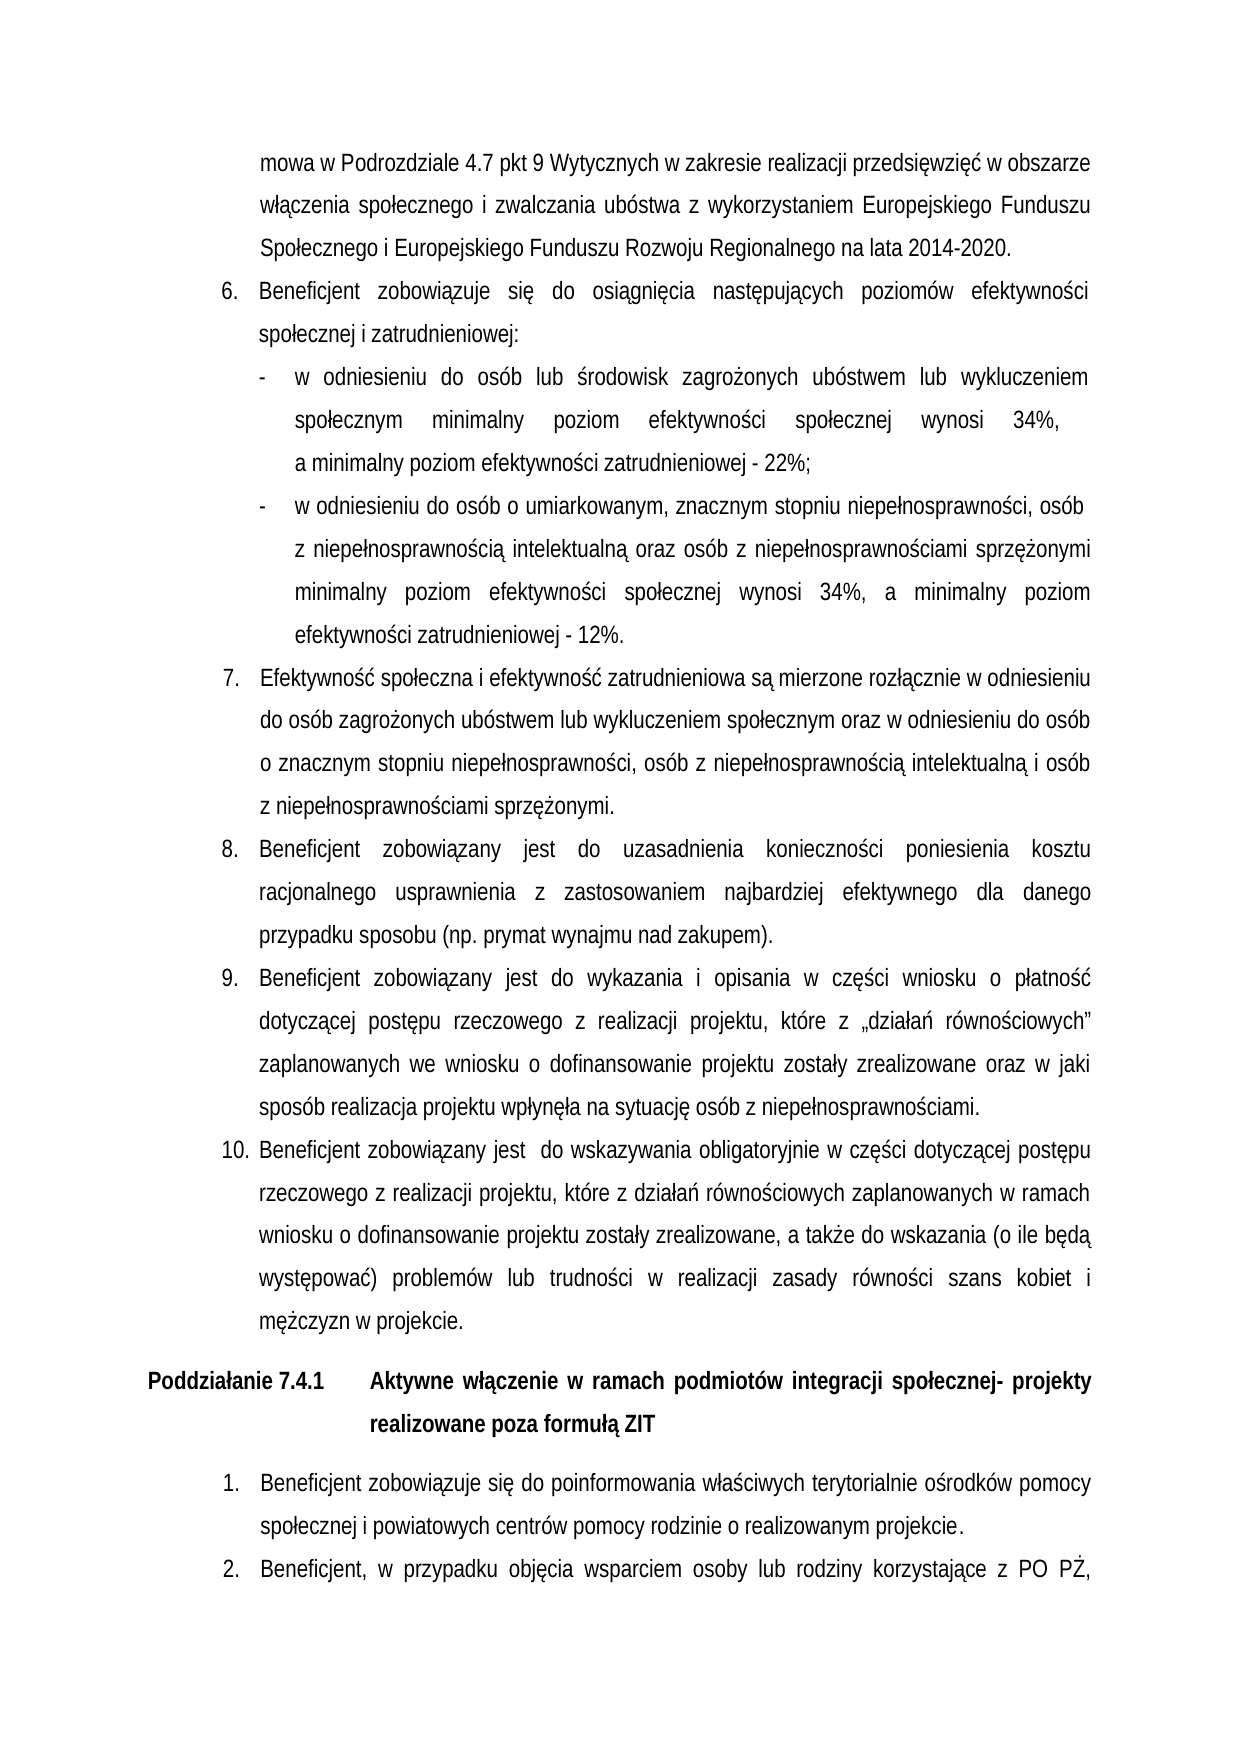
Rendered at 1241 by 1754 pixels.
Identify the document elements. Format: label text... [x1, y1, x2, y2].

text - w odniesieniu do osób o umiarkowanym, znacznym stopniu niepełnosprawności, osób z niepełnosprawnością intelektualną oraz osób z niepełnosprawnościami sprzężonymi minimalny poziom efektywności społecznej wynosi 34%, a minimalny poziom efektywności zatrudnieniowej - 12%. [259, 491, 1093, 648]
text - w odniesieniu do osób lub środowisk zagrożonych ubóstwem lub wykluczeniem społecznym minimalny poziom efektywności społecznej wynosi 34%, a minimalny poziom efektywności zatrudnieniowej - 22%; [259, 362, 1090, 477]
list Beneficjent zobowiązuje się do osiągnięcia następujących poziomów efektywności społecznej i zatrudnieniowej: [221, 276, 1090, 348]
list Beneficjent zobowiązany jest do wskazywania obligatoryjnie w części dotyczącej postępu rzeczowego z realizacji projektu, które z działań równościowych zaplanowanych w ramach wniosku o dofinansowanie projektu zostały zrealizowane, a także do wskazania (o ile będą występować) problemów lub trudności w realizacji zasady równości szans kobiet i mężczyzn w projekcie. [221, 1135, 1093, 1335]
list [223, 148, 1093, 262]
list Efektywność społeczna i efektywność zatrudnieniowa są mierzone rozłącznie w odniesieniu do osób zagrożonych ubóstwem lub wykluczeniem społecznym oraz w odniesieniu do osób o znacznym stopniu niepełnosprawności, osób z niepełnosprawnością intelektualną i osób z niepełnosprawnościami sprzężonymi. [223, 663, 1093, 820]
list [223, 1554, 1093, 1583]
list Beneficjent zobowiązany jest do uzasadnienia konieczności poniesienia kosztu racjonalnego usprawnienia z zastosowaniem najbardziej efektywnego dla danego przypadku sposobu (np. prymat wynajmu nad zakupem). [221, 834, 1093, 949]
list Beneficjent zobowiązuje się do poinformowania właściwych terytorialnie ośrodków pomocy społecznej i powiatowych centrów pomocy rodzinie o realizowanym projekcie. [223, 1468, 1093, 1540]
text Poddziałanie 7.4.1 Aktywne włączenie w ramach podmiotów integracji społecznej- projekty realizowane poza formułą ZIT [148, 1366, 1093, 1437]
list Beneficjent zobowiązany jest do wykazania i opisania w części wniosku o płatność dotyczącej postępu rzeczowego z realizacji projektu, które z „działań równościowych” zaplanowanych we wniosku o dofinansowanie projektu zostały zrealizowane oraz w jaki sposób realizacja projektu wpłynęła na sytuację osób z niepełnosprawnościami. [221, 963, 1093, 1120]
